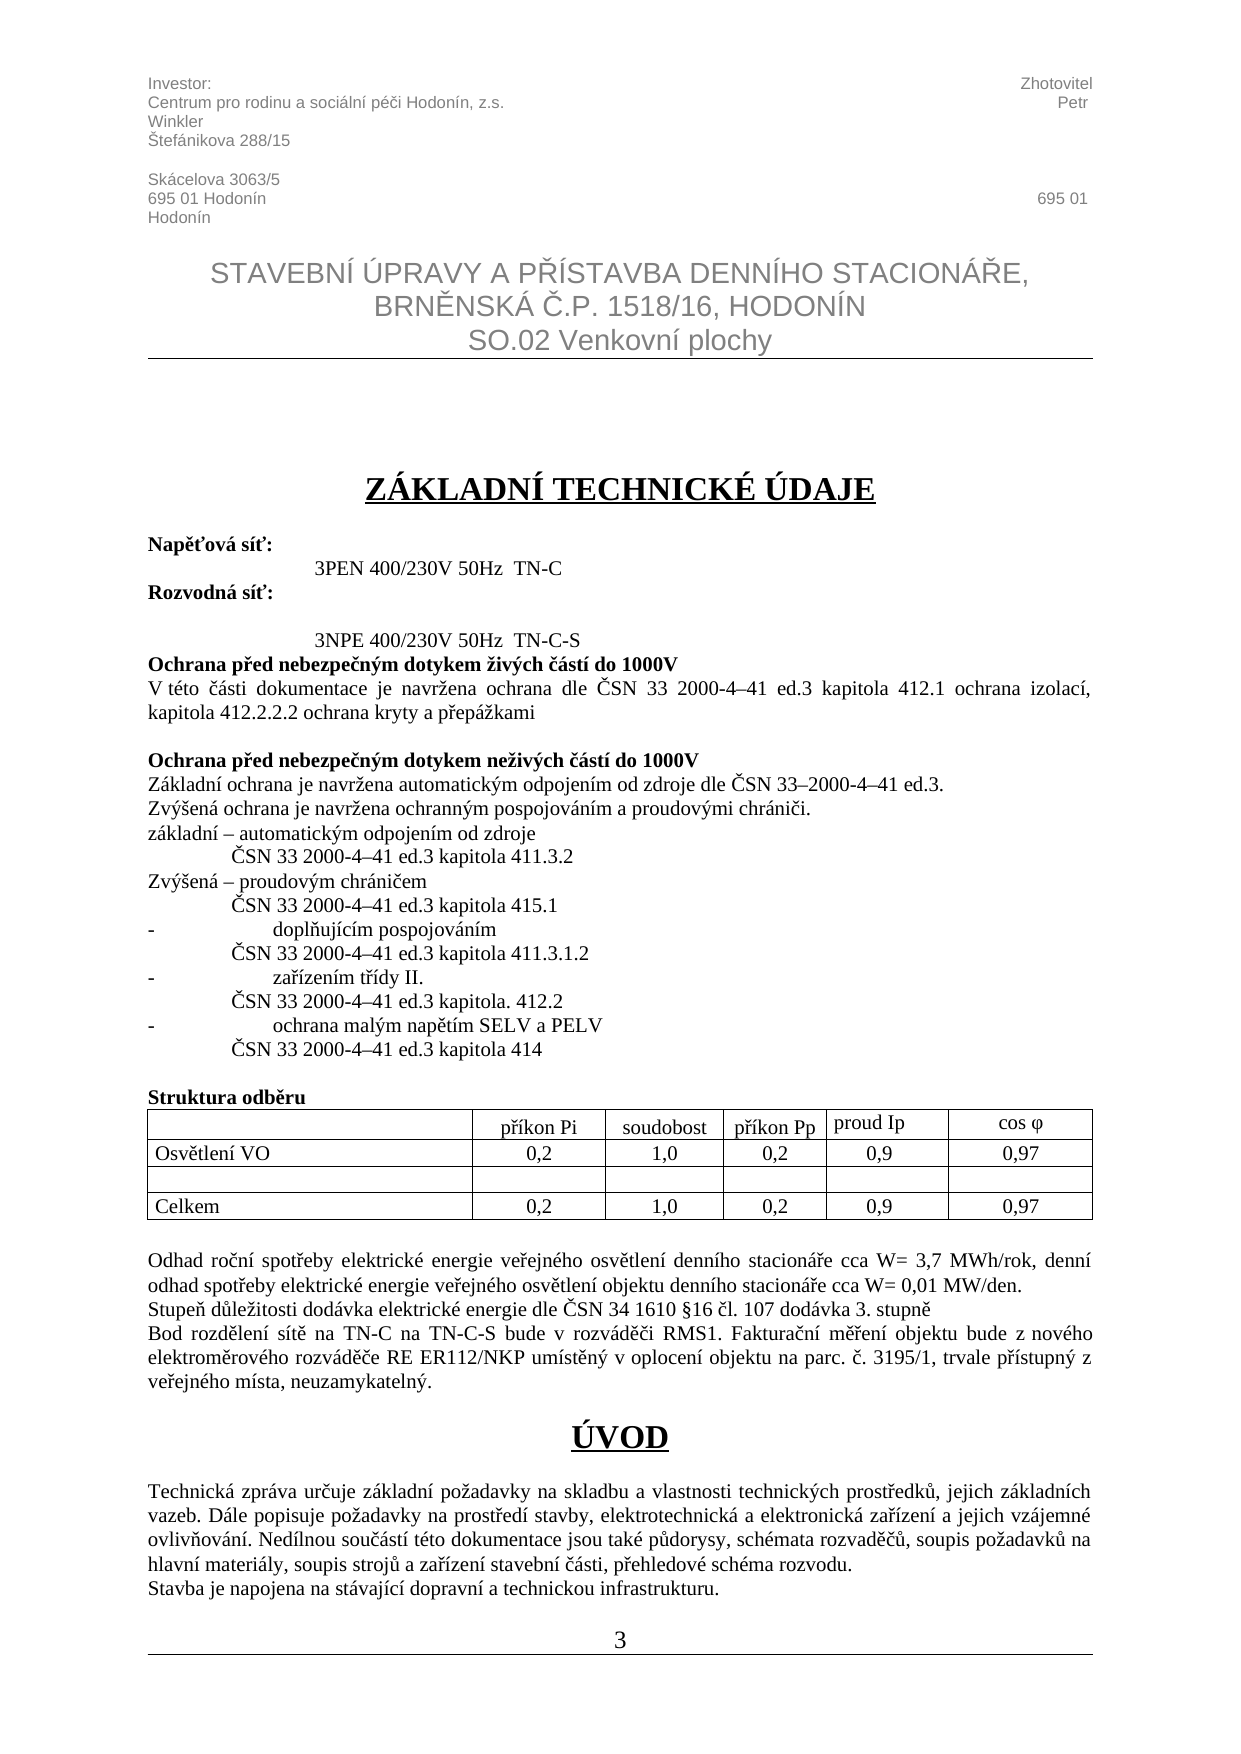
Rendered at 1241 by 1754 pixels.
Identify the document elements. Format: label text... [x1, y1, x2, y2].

table_cell [606, 1167, 723, 1192]
table_cell 0,97 [949, 1140, 1092, 1166]
table_cell 0,9 [827, 1140, 932, 1166]
table_header soudobost [606, 1110, 723, 1139]
text 3PEN 400/230V 50Hz TN-C [148, 556, 1093, 580]
list doplňujícím pospojováním [148, 917, 1093, 941]
table_cell 0,2 [724, 1193, 826, 1219]
table_cell [148, 1167, 472, 1192]
table_header cos φ [949, 1110, 1092, 1139]
text 3NPE 400/230V 50Hz TN-C-S [148, 628, 1093, 652]
text ČSN 33 2000-4–41 ed.3 kapitola 411.3.1.2 [148, 941, 1093, 965]
table_cell [724, 1167, 826, 1192]
text ČSN 33 2000-4–41 ed.3 kapitola 414 [148, 1037, 1093, 1061]
table_header příkon Pi [473, 1110, 605, 1139]
text ČSN 33 2000-4–41 ed.3 kapitola 415.1 [148, 893, 1093, 917]
table_cell [827, 1167, 932, 1192]
table_cell 0,2 [724, 1140, 826, 1166]
text V této části dokumentace je navržena ochrana dle ČSN 33 2000-4–41 ed.3 kapitola 412.1 ochrana izolací, kapitola 412.2.2.2 ochrana kryty a přepážkami [148, 676, 1093, 724]
table_header [148, 1110, 472, 1139]
table_cell Osvětlení VO [148, 1140, 472, 1166]
text Zvýšená – proudovým chráničem [148, 868, 1093, 893]
text Ochrana před nebezpečným dotykem živých částí do 1000V [148, 652, 1093, 676]
text Stupeň důležitosti dodávka elektrické energie dle ČSN 34 1610 §16 čl. 107 dodávka 3. stupně [148, 1297, 1093, 1321]
table_cell 0,2 [473, 1140, 605, 1166]
table_cell 1,0 [606, 1193, 723, 1219]
subtitle ÚVOD [148, 1417, 1093, 1455]
text Struktura odběru [148, 1085, 1093, 1109]
text ČSN 33 2000-4–41 ed.3 kapitola 411.3.2 [148, 844, 1093, 868]
list ochrana malým napětím SELV a PELV [148, 1013, 1093, 1037]
table_header proud Ip [827, 1110, 932, 1139]
table_cell 0,9 [827, 1193, 932, 1219]
list zařízením třídy II. [148, 965, 1093, 989]
table_cell 0,2 [473, 1193, 605, 1219]
text Stavba je napojena na stávající dopravní a technickou infrastrukturu. [148, 1576, 1093, 1599]
subtitle Zvýšená ochrana je navržena ochranným pospojováním a proudovými chrániči. [148, 796, 1093, 820]
table_cell [932, 1193, 948, 1219]
table_header příkon Pp [724, 1110, 826, 1139]
table_cell [949, 1167, 1092, 1192]
text Technická zpráva určuje základní požadavky na skladbu a vlastnosti technických prostředků, jejich základních vazeb. Dále popisuje požadavky na prostředí stavby, elektrotechnická a elektronická zařízení a jejich vzájemné ovlivňování. Nedílnou součástí této dokumentace jsou také půdorysy, schémata rozvaděčů, soupis požadavků na hlavní materiály, soupis strojů a zařízení stavební části, přehledové schéma rozvodu. [148, 1479, 1093, 1576]
subtitle ZÁKLADNÍ TECHNICKÉ ÚDAJE [148, 469, 1093, 508]
table_cell Celkem [148, 1193, 472, 1219]
text Ochrana před nebezpečným dotykem neživých částí do 1000V [148, 748, 1093, 772]
text Odhad roční spotřeby elektrické energie veřejného osvětlení denního stacionáře cca W= 3,7 MWh/rok, denní odhad spotřeby elektrické energie veřejného osvětlení objektu denního stacionáře cca W= 0,01 MW/den. [148, 1248, 1093, 1297]
table_cell [932, 1167, 948, 1192]
text Rozvodná síť: [148, 580, 1093, 604]
table_cell [473, 1167, 605, 1192]
text ČSN 33 2000-4–41 ed.3 kapitola. 412.2 [148, 989, 1093, 1013]
table_cell 1,0 [606, 1140, 723, 1166]
table_header [932, 1110, 948, 1139]
table_cell [932, 1140, 948, 1166]
text Napěťová síť: [148, 532, 1093, 556]
subtitle základní – automatickým odpojením od zdroje [148, 820, 1093, 844]
text Základní ochrana je navržena automatickým odpojením od zdroje dle ČSN 33–2000-4–41 ed.3. [148, 772, 1093, 796]
text Bod rozdělení sítě na TN-C na TN-C-S bude v rozváděči RMS1. Fakturační měření objektu bude z nového elektroměrového rozváděče RE ER112/NKP umístěný v oplocení objektu na parc. č. 3195/1, trvale přístupný z veřejného místa, neuzamykatelný. [148, 1321, 1093, 1393]
table_cell 0,97 [949, 1193, 1092, 1219]
